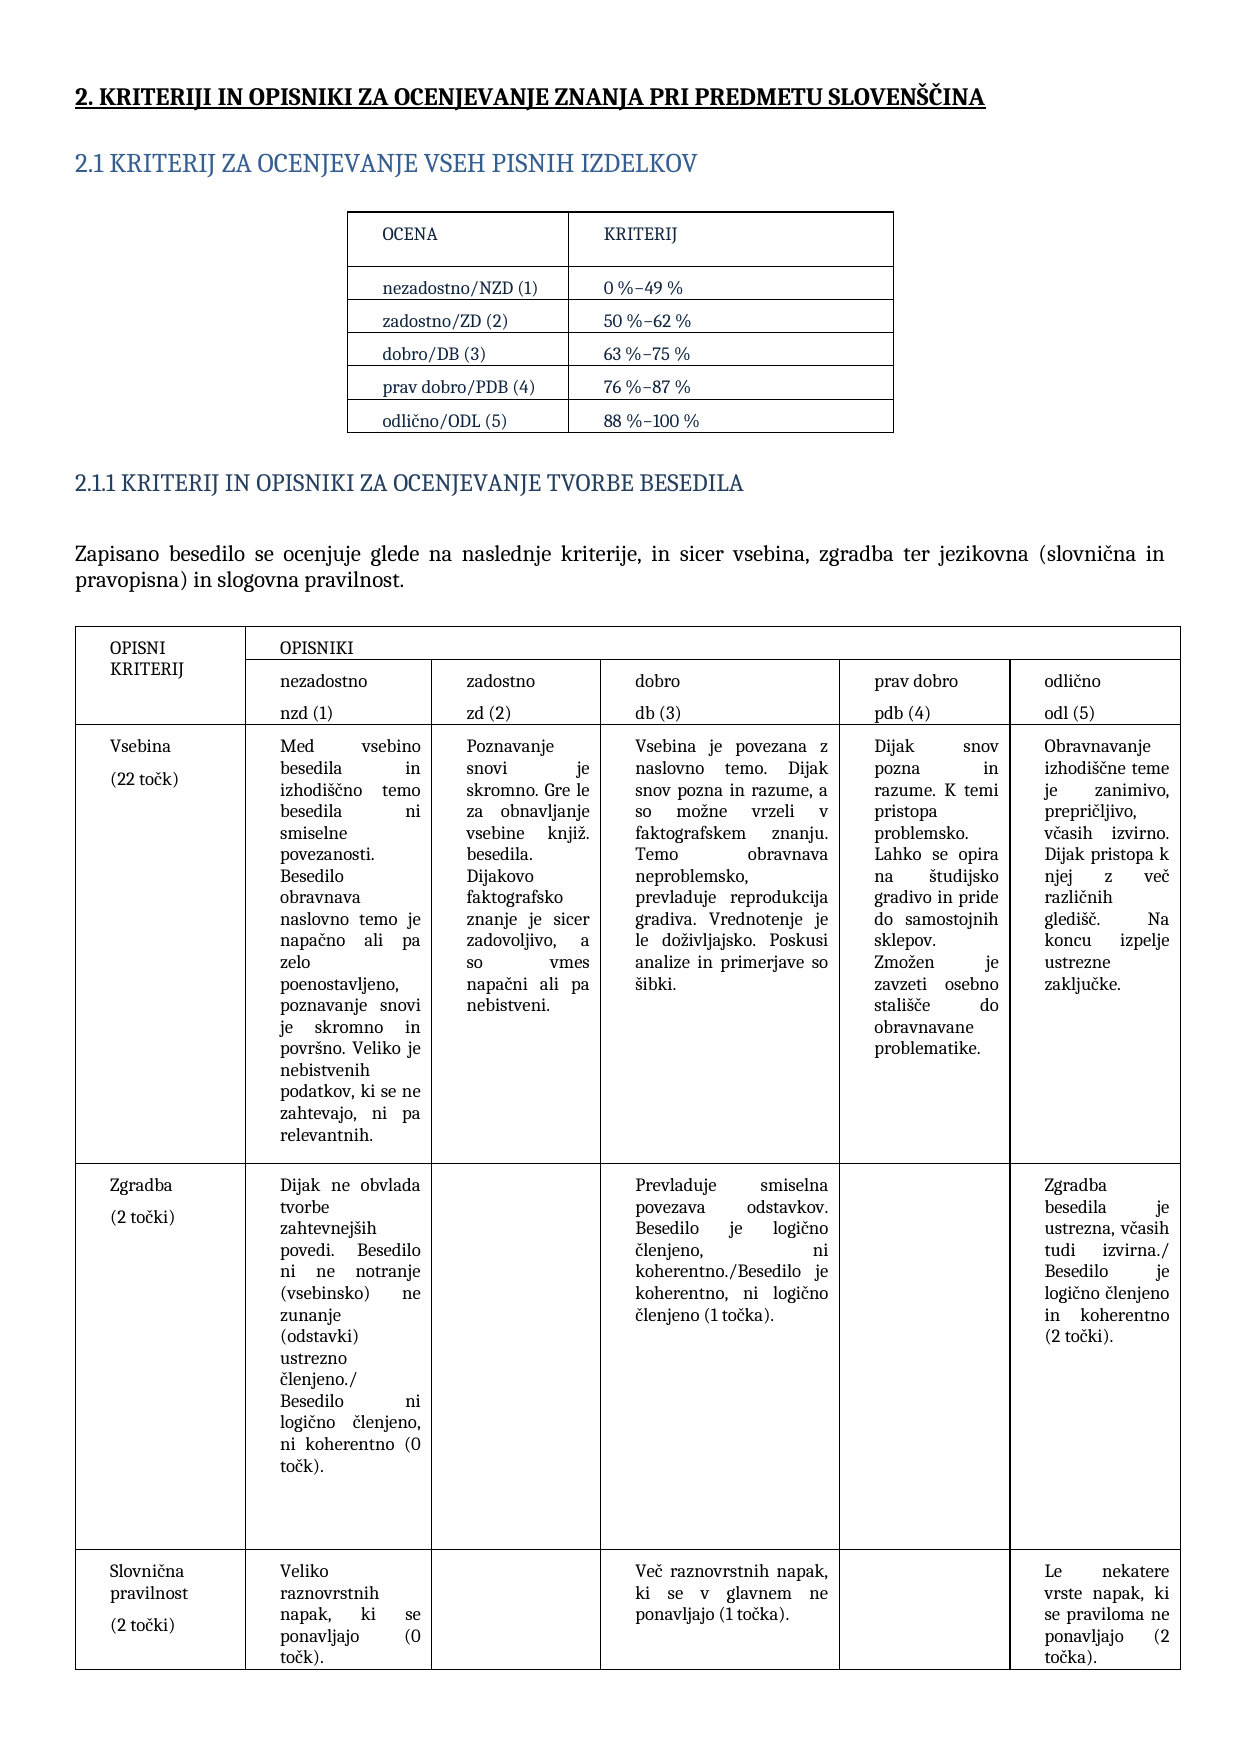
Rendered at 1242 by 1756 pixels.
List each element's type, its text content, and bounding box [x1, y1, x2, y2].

subtitle 2.1.1 KRITERIJ IN OPISNIKI ZA OCENJEVANJE TVORBE BESEDILA [75, 469, 1167, 498]
table_header OPISNI KRITERIJ [76, 627, 245, 724]
table_cell odlično odl (5) [1011, 660, 1180, 724]
table_cell dobro db (3) [601, 660, 839, 724]
table_cell Zgradba (2 točki) [76, 1164, 245, 1549]
table_cell zadostno zd (2) [432, 660, 600, 724]
table_cell [432, 1550, 600, 1669]
table_header OPISNIKI [246, 627, 1180, 659]
table_header OCENA [348, 213, 568, 266]
subtitle 2.1 KRITERIJ ZA OCENJEVANJE VSEH PISNIH IZDELKOV [75, 148, 1167, 179]
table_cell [1011, 1550, 1180, 1669]
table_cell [601, 1550, 839, 1669]
table_cell Prevladuje smiselna povezava odstavkov. Besedilo je logično členjeno, ni koherentno./Besedilo je koherentno, ni logično členjeno (1 točka). [601, 1164, 839, 1549]
table_cell dobro/DB (3) [348, 333, 568, 365]
table_cell 63 %−75 % [569, 333, 893, 365]
table_cell nezadostno nzd (1) [246, 660, 431, 724]
title Zapisano besedilo se ocenjuje glede na naslednje kriterije, in sicer vsebina, zgradba ter jezikovna (slovnična in pravopisna) in slogovna pravilnost. [75, 541, 1167, 593]
table_cell 76 %−87 % [569, 366, 893, 398]
table_cell nezadostno/NZD (1) [348, 267, 568, 299]
table_cell [840, 1164, 1009, 1549]
table_cell Dijak snov pozna in razume. K temi pristopa problemsko. Lahko se opira na študijsko gradivo in pride do samostojnih sklepov. Zmožen je zavzeti osebno stališče do obravnavane problematike. [840, 725, 1009, 1163]
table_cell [246, 1550, 431, 1669]
table_cell prav dobro/PDB (4) [348, 366, 568, 398]
table_cell [840, 1550, 1009, 1669]
table_header KRITERIJ [569, 213, 893, 266]
table_cell Vsebina (22 točk) [76, 725, 245, 1163]
table_cell odlično/ODL (5) [348, 400, 568, 432]
table_cell Dijak ne obvlada tvorbe zahtevnejših povedi. Besedilo ni ne notranje (vsebinsko) ne zunanje (odstavki) ustrezno členjeno./ Besedilo ni logično členjeno, ni koherentno (0 točk). [246, 1164, 431, 1549]
subtitle 2. KRITERIJI IN OPISNIKI ZA OCENJEVANJE ZNANJA PRI PREDMETU SLOVENŠČINA [75, 83, 1167, 112]
table_cell Poznavanje snovi je skromno. Gre le za obnavljanje vsebine knjiž. besedila. Dijakovo faktografsko znanje je sicer zadovoljivo, a so vmes napačni ali pa nebistveni. [432, 725, 600, 1163]
table_cell zadostno/ZD (2) [348, 300, 568, 332]
table_cell 50 %−62 % [569, 300, 893, 332]
table_cell [432, 1164, 600, 1549]
table_cell 0 %−49 % [569, 267, 893, 299]
table_cell 88 %−100 % [569, 400, 893, 432]
table_cell Med vsebino besedila in izhodiščno temo besedila ni smiselne povezanosti. Besedilo obravnava naslovno temo je napačno ali pa zelo poenostavljeno, poznavanje snovi je skromno in površno. Veliko je nebistvenih podatkov, ki se ne zahtevajo, ni pa relevantnih. [246, 725, 431, 1163]
table_cell Vsebina je povezana z naslovno temo. Dijak snov pozna in razume, a so možne vrzeli v faktografskem znanju. Temo obravnava neproblemsko, prevladuje reprodukcija gradiva. Vrednotenje je le doživljajsko. Poskusi analize in primerjave so šibki. [601, 725, 839, 1163]
table_cell Obravnavanje izhodiščne teme je zanimivo, prepričljivo, včasih izvirno. Dijak pristopa k njej z več različnih gledišč. Na koncu izpelje ustrezne zaključke. [1011, 725, 1180, 1163]
table_cell Zgradba besedila je ustrezna, včasih tudi izvirna./ Besedilo je logično členjeno in koherentno (2 točki). [1011, 1164, 1180, 1549]
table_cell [76, 1550, 245, 1669]
table_cell prav dobro pdb (4) [840, 660, 1009, 724]
